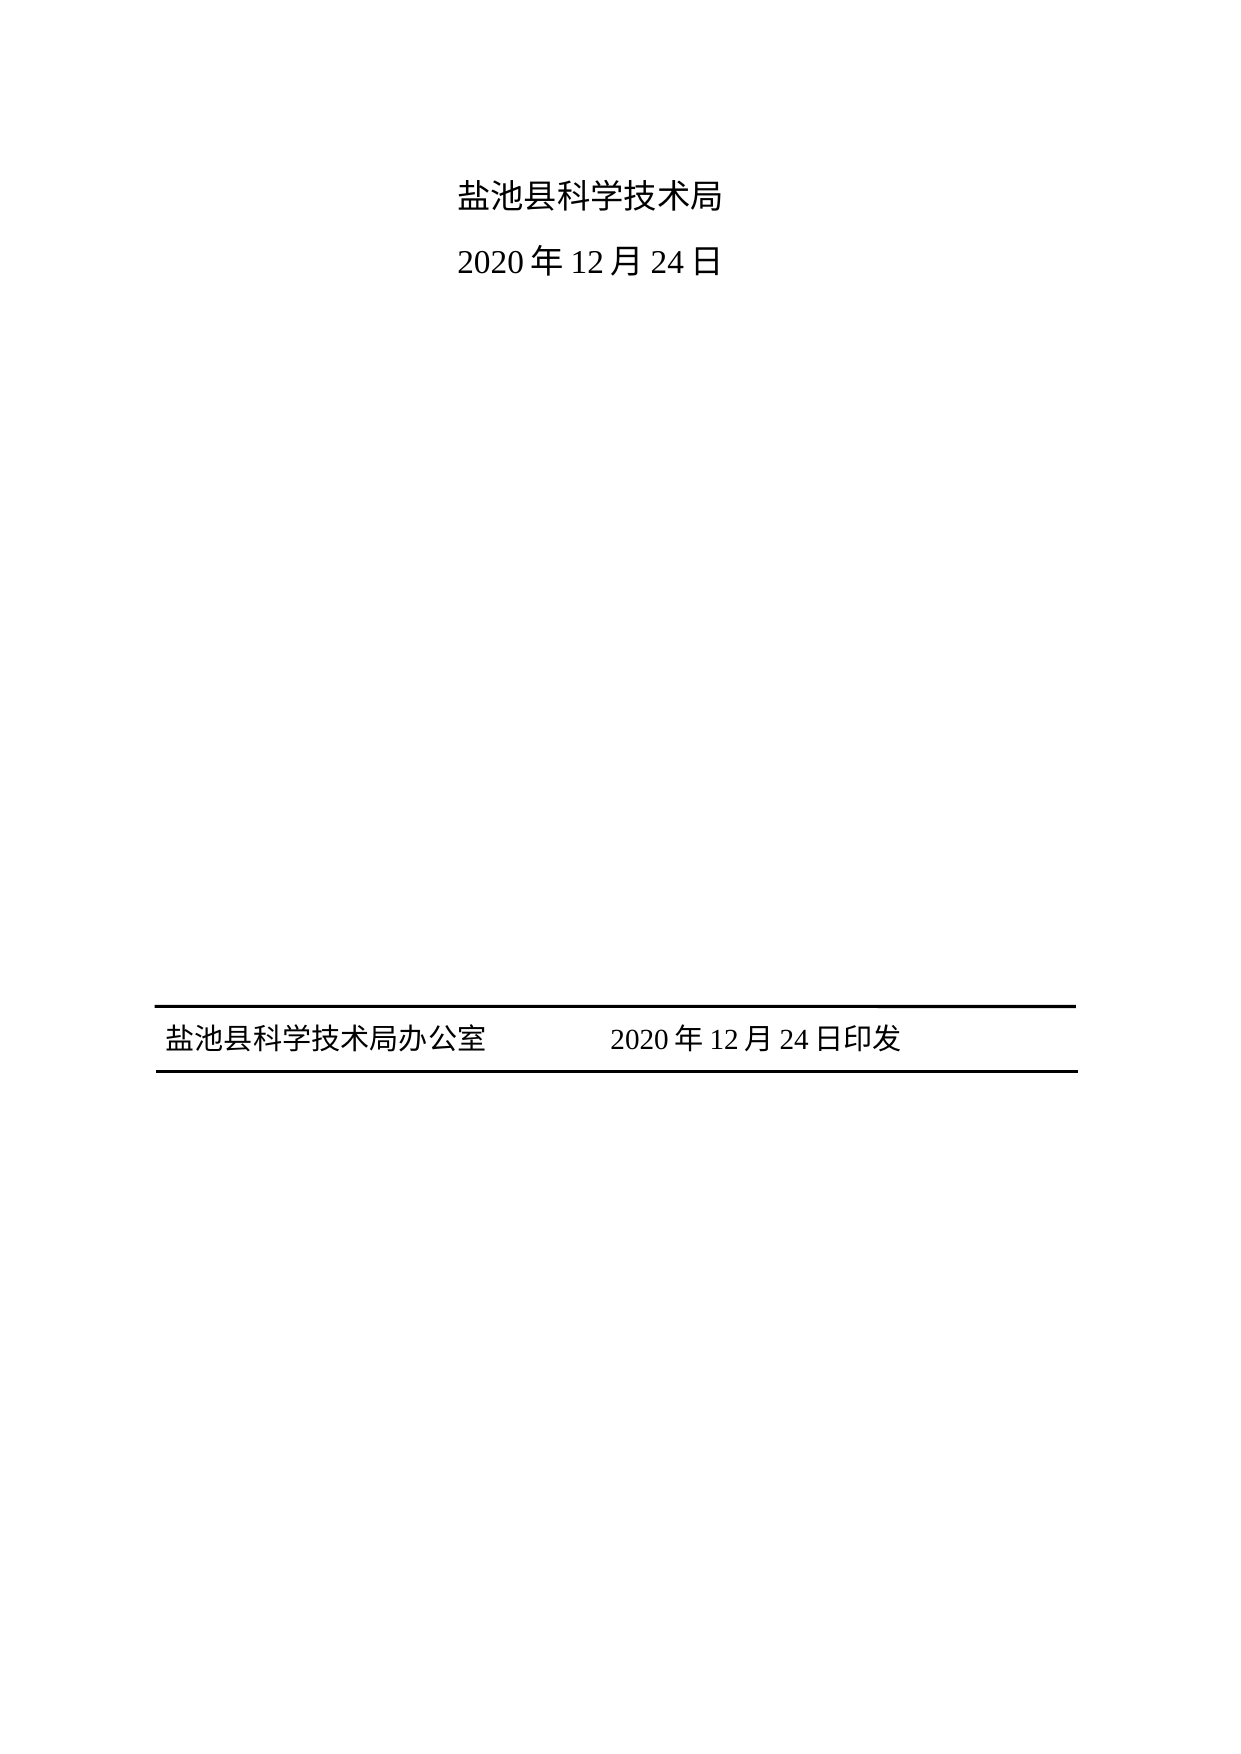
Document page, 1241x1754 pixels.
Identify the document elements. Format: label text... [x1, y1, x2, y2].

text 盐池县科学技术局 [165, 162, 1087, 227]
text 盐池县科学技术局办公室 2020年12月24日印发 [165, 1004, 1087, 1069]
text 2020年12月24日 [165, 227, 1087, 292]
